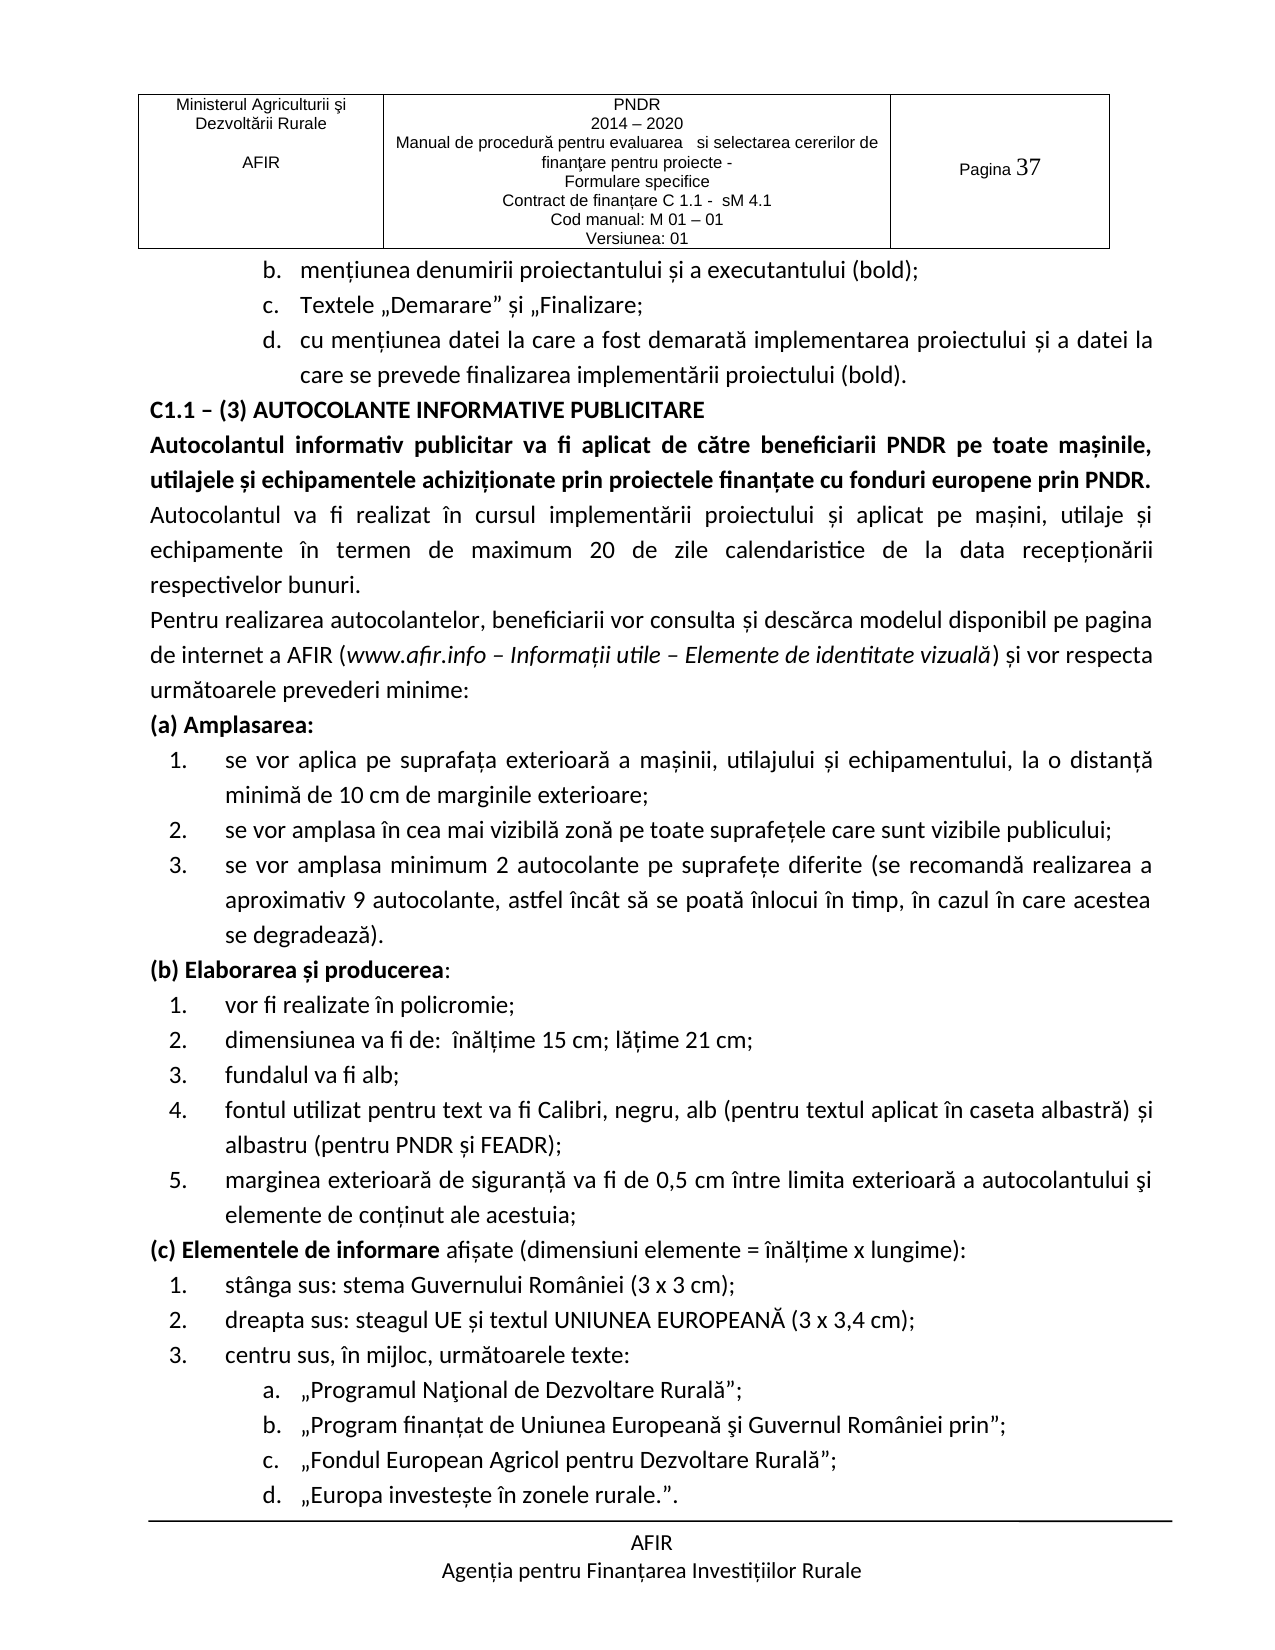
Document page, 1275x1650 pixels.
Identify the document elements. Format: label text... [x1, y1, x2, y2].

list fundalul va fi alb; [187, 1059, 1153, 1089]
text (c) Elementele de informare afișate (dimensiuni elemente = înălțime x lungime): [150, 1234, 1153, 1264]
list se vor aplica pe suprafața exterioară a mașinii, utilajului și echipamentului, la o distanță minimă de 10 cm de marginile exterioare; [187, 744, 1153, 809]
list cu mențiunea datei la care a fost demarată implementarea proiectului și a datei la care se prevede finalizarea implementării proiectului (bold). [262, 324, 1153, 389]
list Textele „Demarare” și „Finalizare; [262, 289, 1153, 319]
list mențiunea denumirii proiectantului și a executantului (bold); [262, 131, 1153, 284]
list marginea exterioară de siguranță va fi de 0,5 cm între limita exterioară a autocolantului şi elemente de conținut ale acestuia; [187, 1164, 1153, 1229]
text Autocolantul informativ publicitar va fi aplicat de către beneficiarii PNDR pe toate mașinile, utilajele și echipamentele achiziționate prin proiectele finanțate cu fonduri europene prin PNDR. [150, 429, 1153, 494]
list dimensiunea va fi de: înălțime 15 cm; lățime 21 cm; [187, 1024, 1153, 1054]
list se vor amplasa în cea mai vizibilă zonă pe toate suprafețele care sunt vizibile publicului; [187, 814, 1153, 844]
text Pentru realizarea autocolantelor, beneficiarii vor consulta și descărca modelul disponibil pe pagina de internet a AFIR (www.afir.info – Informații utile – Elemente de identitate vizuală) și vor respecta următoarele prevederi minime: [150, 604, 1153, 704]
text (b) Elaborarea și producerea: [150, 954, 1153, 984]
list „Program finanțat de Uniunea Europeană şi Guvernul României prin”; [262, 1409, 1153, 1439]
list „Europa investește în zonele rurale.”. [262, 1479, 1153, 1509]
list centru sus, în mijloc, următoarele texte: [187, 1339, 1153, 1369]
list stânga sus: stema Guvernului României (3 x 3 cm); [187, 1269, 1153, 1299]
list dreapta sus: steagul UE și textul UNIUNEA EUROPEANĂ (3 x 3,4 cm); [187, 1304, 1153, 1334]
list „Fondul European Agricol pentru Dezvoltare Rurală”; [262, 1444, 1153, 1474]
text (a) Amplasarea: [150, 709, 1153, 739]
list vor fi realizate în policromie; [187, 989, 1153, 1019]
list se vor amplasa minimum 2 autocolante pe suprafețe diferite (se recomandă realizarea a aproximativ 9 autocolante, astfel încât să se poată înlocui în timp, în cazul în care acestea se degradează). [187, 849, 1153, 949]
list „Programul Naţional de Dezvoltare Rurală”; [262, 1374, 1153, 1404]
list fontul utilizat pentru text va fi Calibri, negru, alb (pentru textul aplicat în caseta albastră) și albastru (pentru PNDR și FEADR); [187, 1094, 1153, 1159]
text C1.1 – (3) AUTOCOLANTE INFORMATIVE PUBLICITARE [150, 394, 1153, 424]
text Autocolantul va fi realizat în cursul implementării proiectului și aplicat pe mașini, utilaje și echipamente în termen de maximum 20 de zile calendaristice de la data recepționării respectivelor bunuri. [150, 499, 1153, 599]
